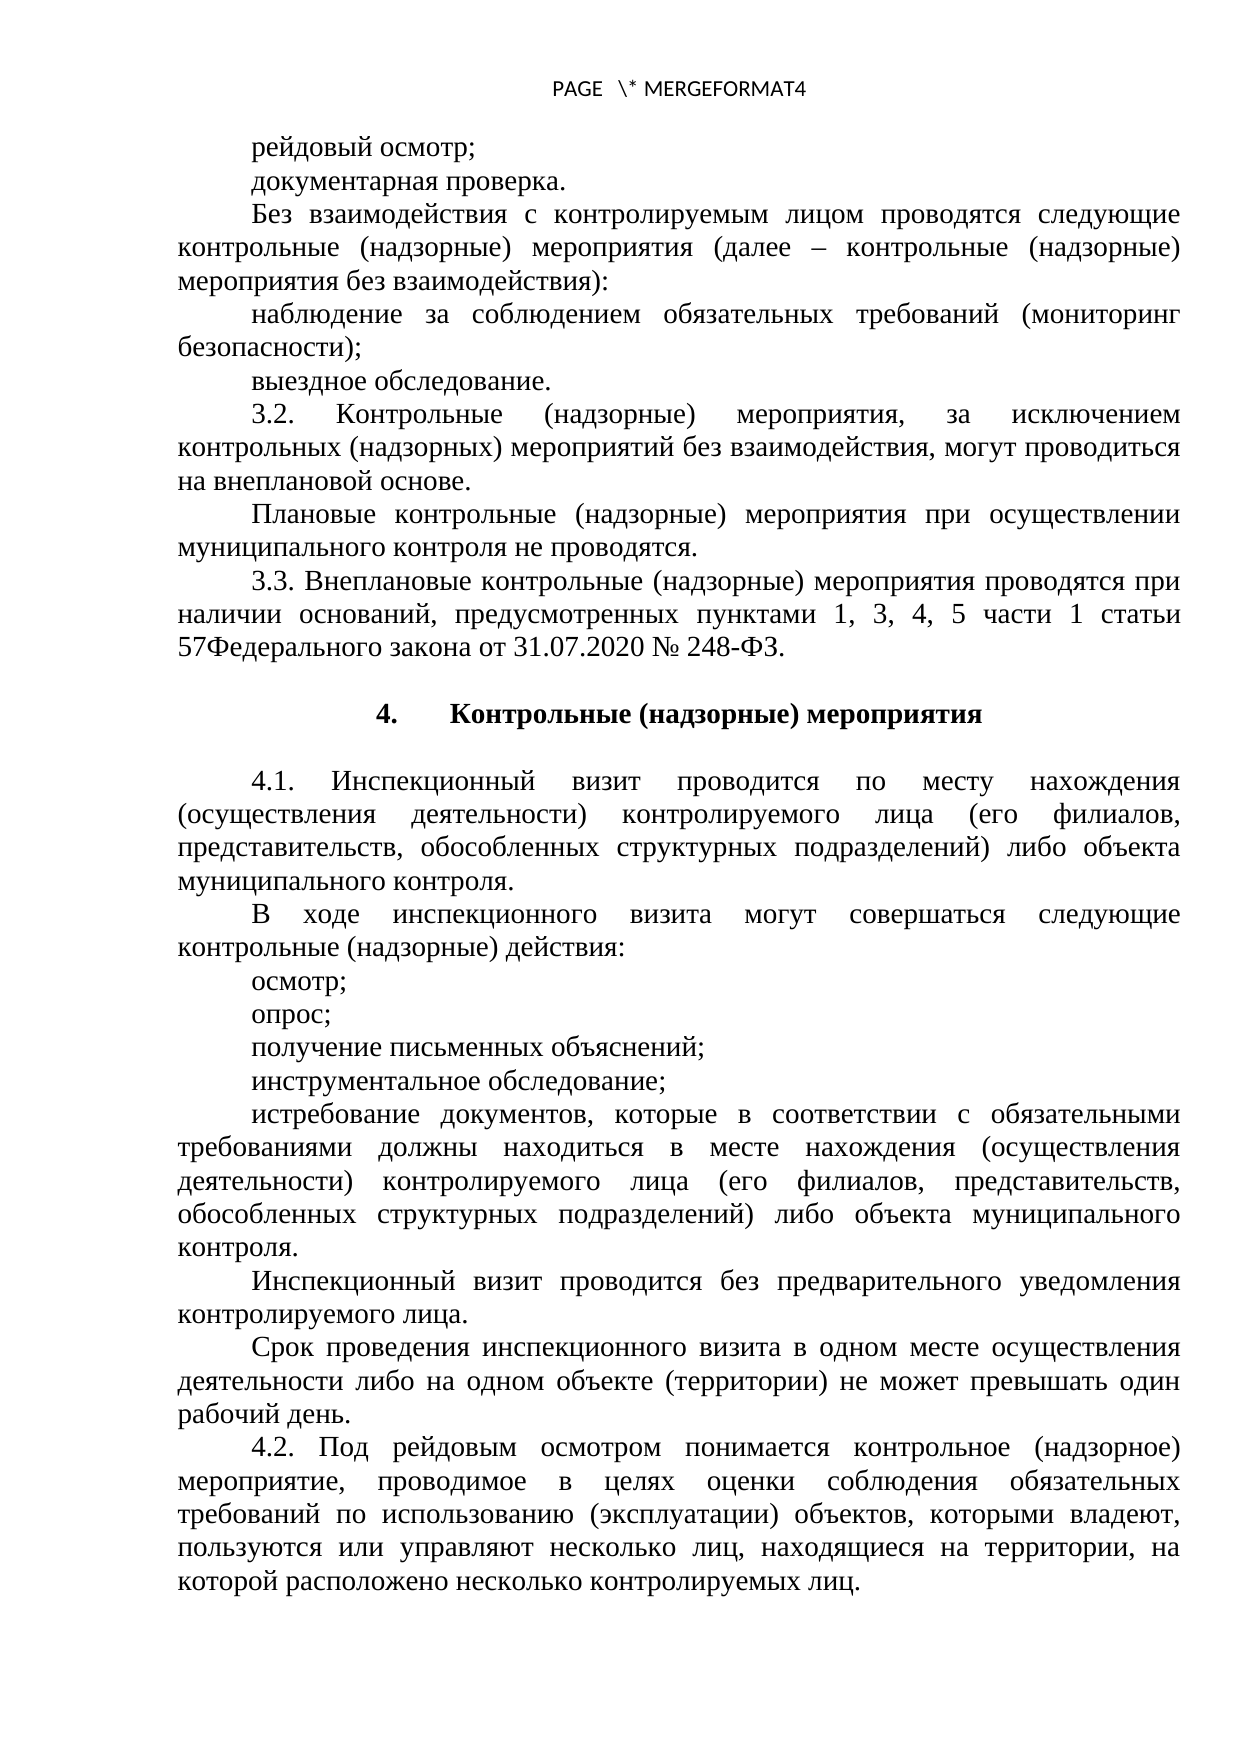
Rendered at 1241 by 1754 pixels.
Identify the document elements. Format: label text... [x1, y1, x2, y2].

text документарная проверка. [177, 163, 1181, 197]
list опрос; [251, 997, 1181, 1030]
text рейдовый осмотр; [177, 130, 1181, 163]
list осмотр; [251, 963, 1181, 997]
text 3.3. Внеплановые контрольные (надзорные) мероприятия проводятся при наличии оснований, предусмотренных пунктами 1, 3, 4, 5 части 1 статьи 57Федерального закона от 31.07.2020 № 248-ФЗ. [177, 563, 1181, 663]
text выездное обследование. [177, 363, 1181, 397]
list Контрольные (надзорные) мероприятия [177, 697, 1181, 730]
text Без взаимодействия с контролируемым лицом проводятся следующие контрольные (надзорные) мероприятия (далее – контрольные (надзорные) мероприятия без взаимодействия): [177, 197, 1181, 297]
text Плановые контрольные (надзорные) мероприятия при осуществлении муниципального контроля не проводятся. [177, 497, 1181, 563]
text В ходе инспекционного визита могут совершаться следующие контрольные (надзорные) действия: [177, 897, 1181, 963]
list получение письменных объяснений; [251, 1030, 1181, 1063]
text Срок проведения инспекционного визита в одном месте осуществления деятельности либо на одном объекте (территории) не может превышать один рабочий день. [177, 1330, 1181, 1430]
text наблюдение за соблюдением обязательных требований (мониторинг безопасности); [177, 297, 1181, 363]
list истребование документов, которые в соответствии с обязательными требованиями должны находиться в месте нахождения (осуществления деятельности) контролируемого лица (его филиалов, представительств, обособленных структурных подразделений) либо объекта муниципального контроля. [177, 1097, 1181, 1263]
text Инспекционный визит проводится без предварительного уведомления контролируемого лица. [177, 1263, 1181, 1330]
text 3.2. Контрольные (надзорные) мероприятия, за исключением контрольных (надзорных) мероприятий без взаимодействия, могут проводиться на внеплановой основе. [177, 397, 1181, 497]
text 4.1. Инспекционный визит проводится по месту нахождения (осуществления деятельности) контролируемого лица (его филиалов, представительств, обособленных структурных подразделений) либо объекта муниципального контроля. [177, 763, 1181, 897]
list инструментальное обследование; [251, 1063, 1181, 1097]
text 4.2. Под рейдовым осмотром понимается контрольное (надзорное) мероприятие, проводимое в целях оценки соблюдения обязательных требований по использованию (эксплуатации) объектов, которыми владеют, пользуются или управляют несколько лиц, находящиеся на территории, на которой расположено несколько контролируемых лиц. [177, 1430, 1181, 1597]
